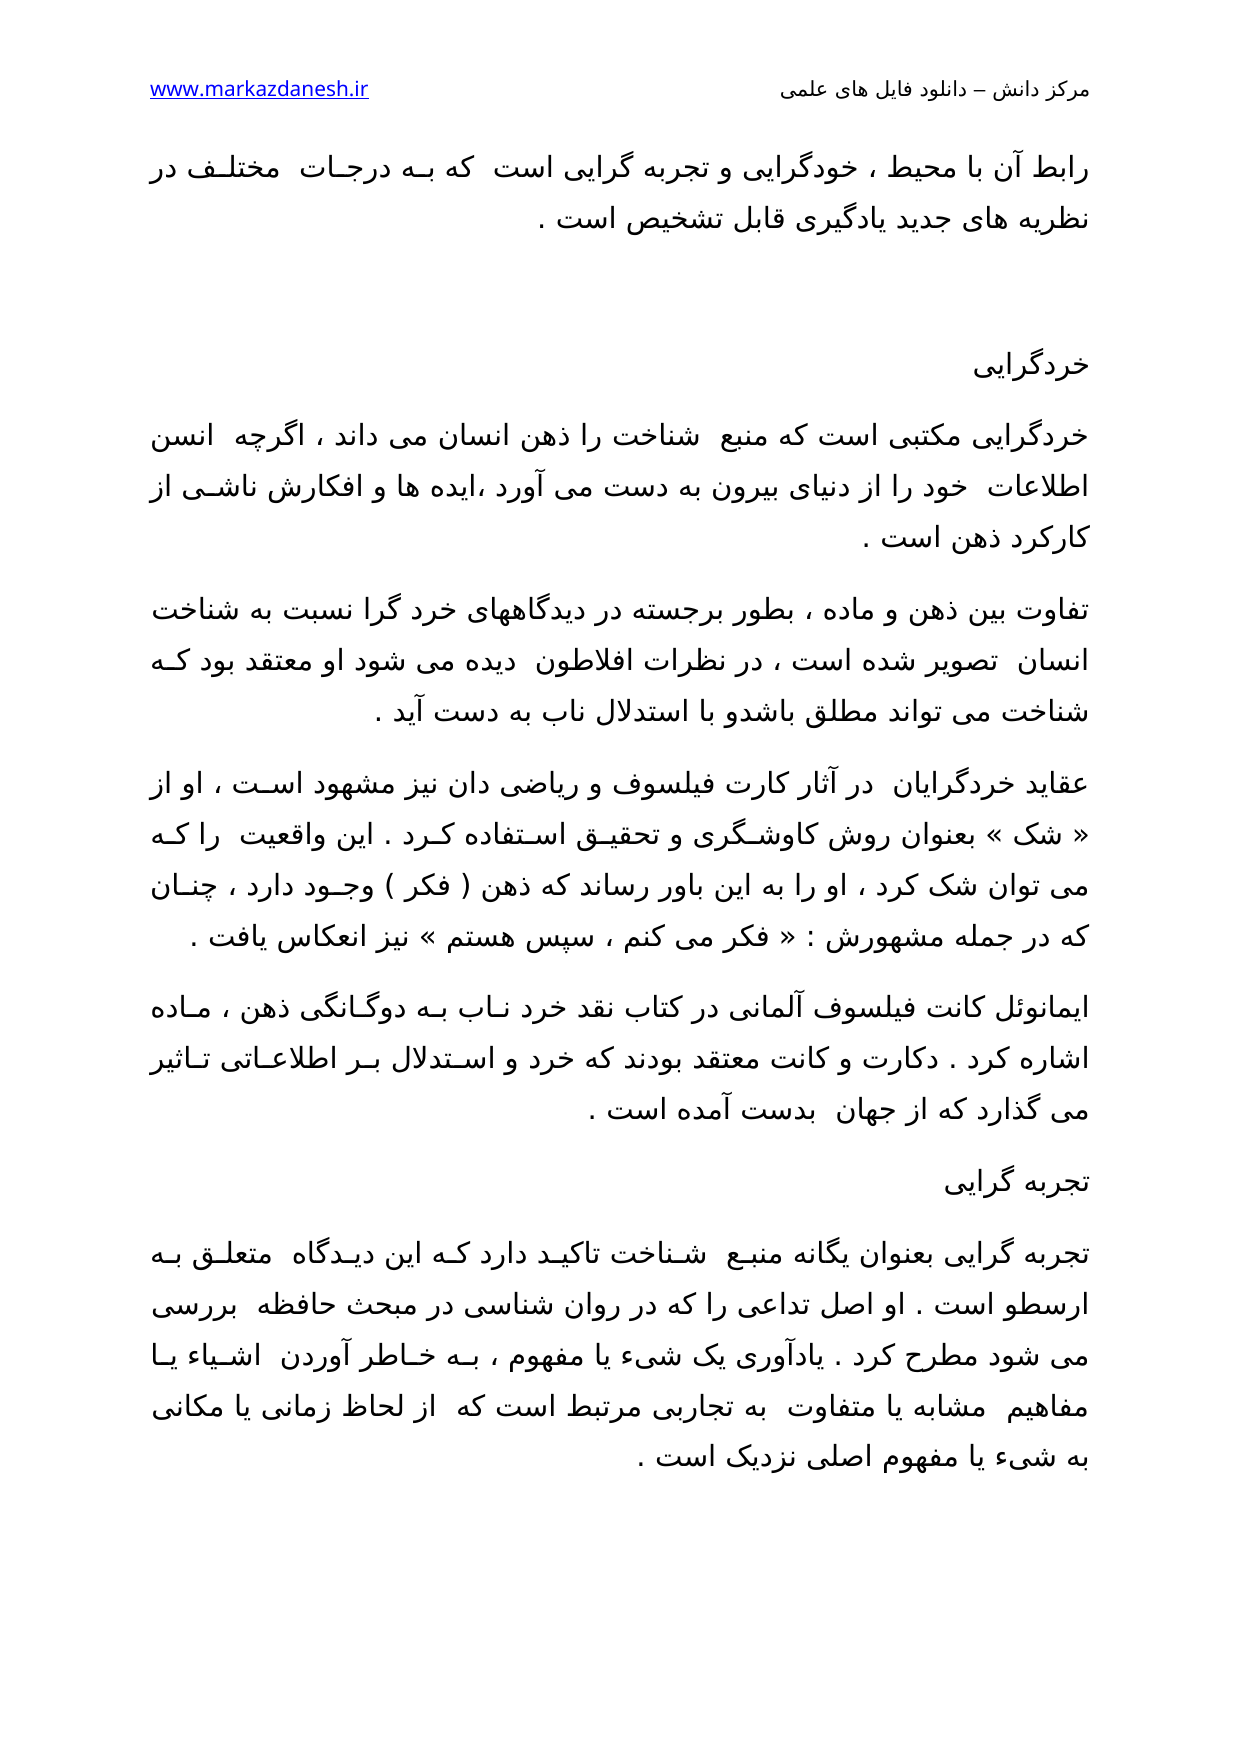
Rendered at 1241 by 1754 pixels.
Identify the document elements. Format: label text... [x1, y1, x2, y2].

text خردگرایی مکتبی است که منبع شناخت را ذهن انسان می داند ، اگرچه انسن اطلاعات خود را از دنیای بیرون به دست می آورد ،ایده ها و افکارش ناشی از کارکرد ذهن است . [150, 419, 1090, 554]
text عقاید خردگرایان در آثار کارت فیلسوف و ریاضی دان نیز مشهود است ، او از « شک » بعنوان روش کاوشگری و تحقیق استفاده کرد . این واقعیت را که می توان شک کرد ، او را به این باور رساند که ذهن ( فکر ) وجود دارد ، چنان که در جمله مشهورش : « فکر می کنم ، سپس هستم » نیز انعکاس یافت . [150, 766, 1090, 953]
text خردگرایی [150, 347, 1090, 381]
text تجربه گرایی بعنوان یگانه منبع شناخت تاکید دارد که این دیدگاه متعلق به ارسطو است . او اصل تداعی را که در روان شناسی در مبحث حافظه بررسی می شود مطرح کرد . یادآوری یک شیء یا مفهوم ، به خاطر آوردن اشیاء یا مفاهیم مشابه یا متفاوت به تجاربی مرتبط است که از لحاظ زمانی یا مکانی به شیء یا مفهوم اصلی نزدیک است . [150, 1236, 1090, 1474]
text تفاوت بین ذهن و ماده ، بطور برجسته در دیدگاههای خرد گرا نسبت به شناخت انسان تصویر شده است ، در نظرات افلاطون دیده می شود او معتقد بود که شناخت می تواند مطلق باشدو با استدلال ناب به دست آید . [150, 592, 1090, 728]
text ایمانوئل کانت فیلسوف آلمانی در کتاب نقد خرد ناب به دوگانگی ذهن ، ماده اشاره کرد . دکارت و کانت معتقد بودند که خرد و استدلال بر اطلاعاتی تاثیر می گذارد که از جهان بدست آمده است . [150, 991, 1090, 1126]
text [150, 150, 1090, 235]
text تجربه گرایی [150, 1164, 1090, 1198]
